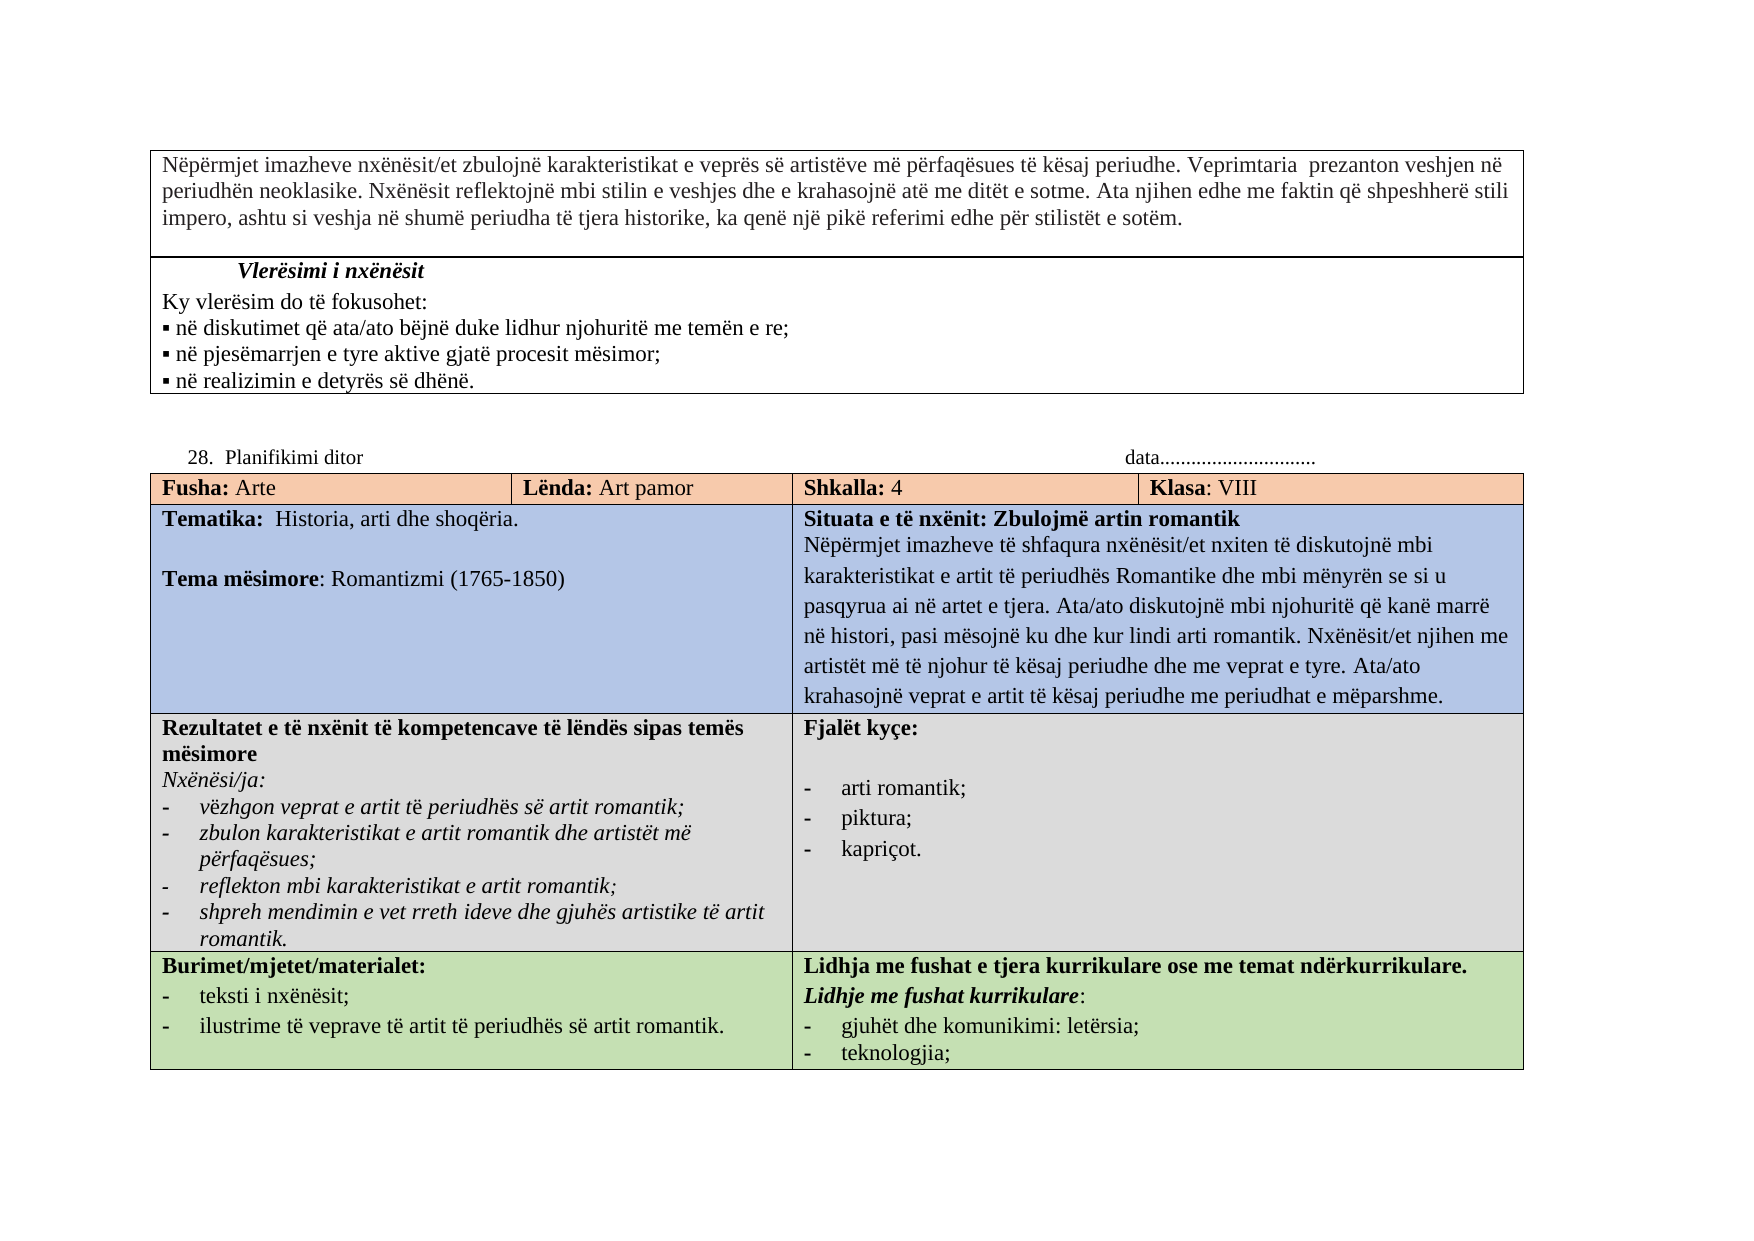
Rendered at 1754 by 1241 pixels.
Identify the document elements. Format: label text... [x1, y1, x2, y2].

table_cell Vlerësimi i nxënësit Ky vlerësim do të fokusohet: ▪ në diskutimet që ata/ato bëjnë duke lidhur njohuritë me temën e re; ▪ në pjesëmarrjen e tyre aktive gjatë procesit mësimor; ▪ në realizimin e detyrës së dhënë. [151, 258, 1523, 393]
table_cell Fjalët kyçe: arti romantik; piktura; kapriçot. [793, 714, 1523, 951]
list Planifikimi ditor data.............................. [187, 445, 1604, 469]
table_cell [793, 952, 1523, 1069]
table_header Klasa: VIII [1139, 474, 1523, 504]
table_header Lënda: Art pamor [512, 474, 792, 504]
table_cell Tematika: Historia, arti dhe shoqëria. Tema mësimore: Romantizmi (1765-1850) [151, 505, 792, 713]
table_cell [151, 952, 792, 1069]
table_cell Situata e të nxënit: Zbulojmë artin romantik Nëpërmjet imazheve të shfaqura nxënësit/et nxiten të diskutojnë mbi karakteristikat e artit të periudhës Romantike dhe mbi mënyrën se si u pasqyrua ai në artet e tjera. Ata/ato diskutojnë mbi njohuritë që kanë marrë në histori, pasi mësojnë ku dhe kur lindi arti romantik. Nxënësit/et njihen me artistët më të njohur të kësaj periudhe dhe me veprat e tyre. Ata/ato krahasojnë veprat e artit të kësaj periudhe me periudhat e mëparshme. [793, 505, 1523, 713]
table_cell Rezultatet e të nxënit të kompetencave të lëndës sipas temës mësimore Nxënësi/ja: vëzhgon veprat e artit të periudhës së artit romantik; zbulon karakteristikat e artit romantik dhe artistët më përfaqësues; reflekton mbi karakteristikat e artit romantik; shpreh mendimin e vet rreth ideve dhe gjuhës artistike të artit romantik. [151, 714, 792, 951]
table_header Fusha: Arte [151, 474, 511, 504]
table_header Shkalla: 4 [793, 474, 1138, 504]
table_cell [151, 151, 1523, 256]
